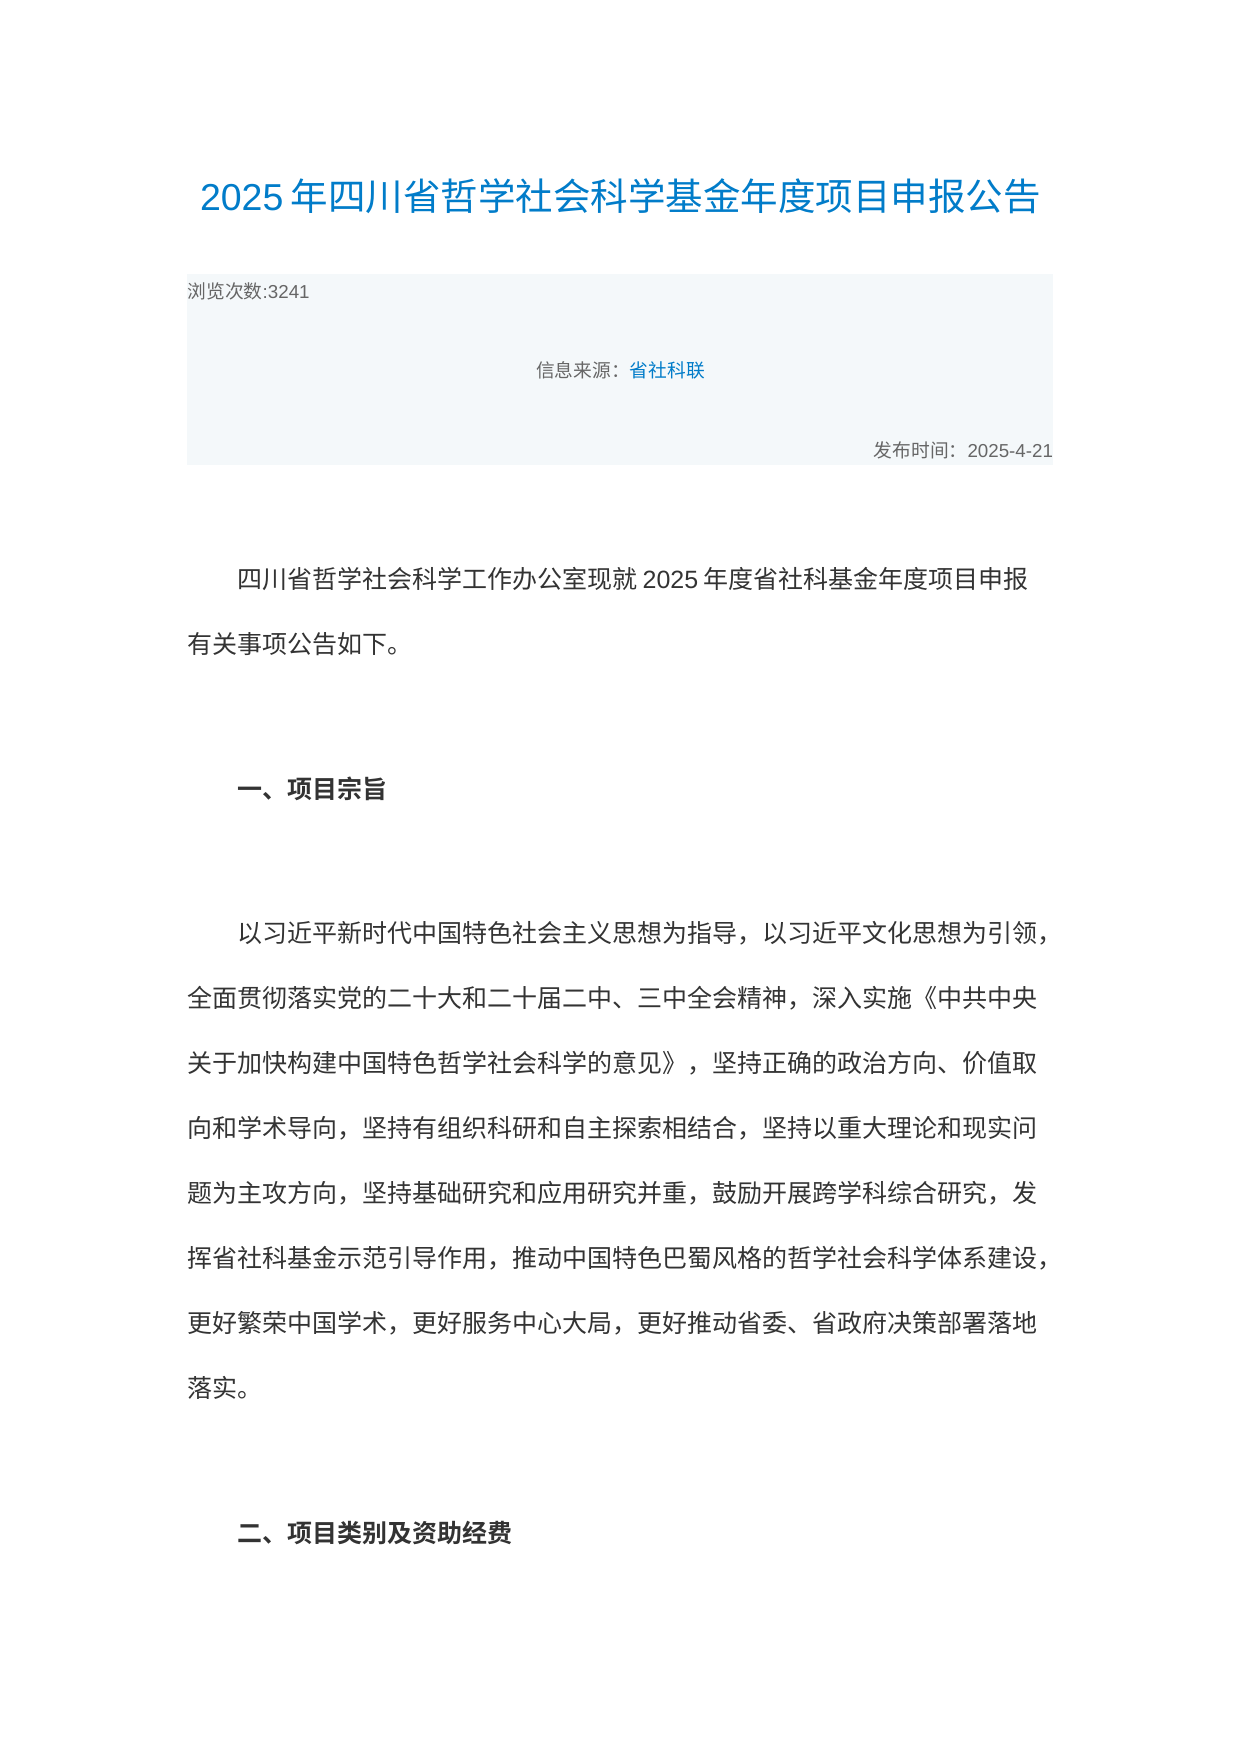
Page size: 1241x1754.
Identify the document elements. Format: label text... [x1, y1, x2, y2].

text 以习近平新时代中国特色社会主义思想为指导，以习近平文化思想为引领，全面贯彻落实党的二十大和二十届二中、三中全会精神，深入实施《中共中央关于加快构建中国特色哲学社会科学的意见》，坚持正确的政治方向、价值取向和学术导向，坚持有组织科研和自主探索相结合，坚持以重大理论和现实问题为主攻方向，坚持基础研究和应用研究并重，鼓励开展跨学科综合研究，发挥省社科基金示范引导作用，推动中国特色巴蜀风格的哲学社会科学体系建设，更好繁荣中国学术，更好服务中心大局，更好推动省委、省政府决策部署落地落实。 [187, 899, 1053, 1419]
text 四川省哲学社会科学工作办公室现就2025年度省社科基金年度项目申报有关事项公告如下。 [187, 545, 1053, 675]
text 一、项目宗旨 [187, 755, 1053, 820]
text 信息来源：省社科联 [187, 353, 1053, 386]
text 浏览次数:3241 [187, 274, 1053, 306]
text 二、项目类别及资助经费 [187, 1499, 1053, 1564]
text 发布时间：2025-4-21 [187, 433, 1053, 465]
text 2025年四川省哲学社会科学基金年度项目申报公告 [187, 162, 1053, 227]
